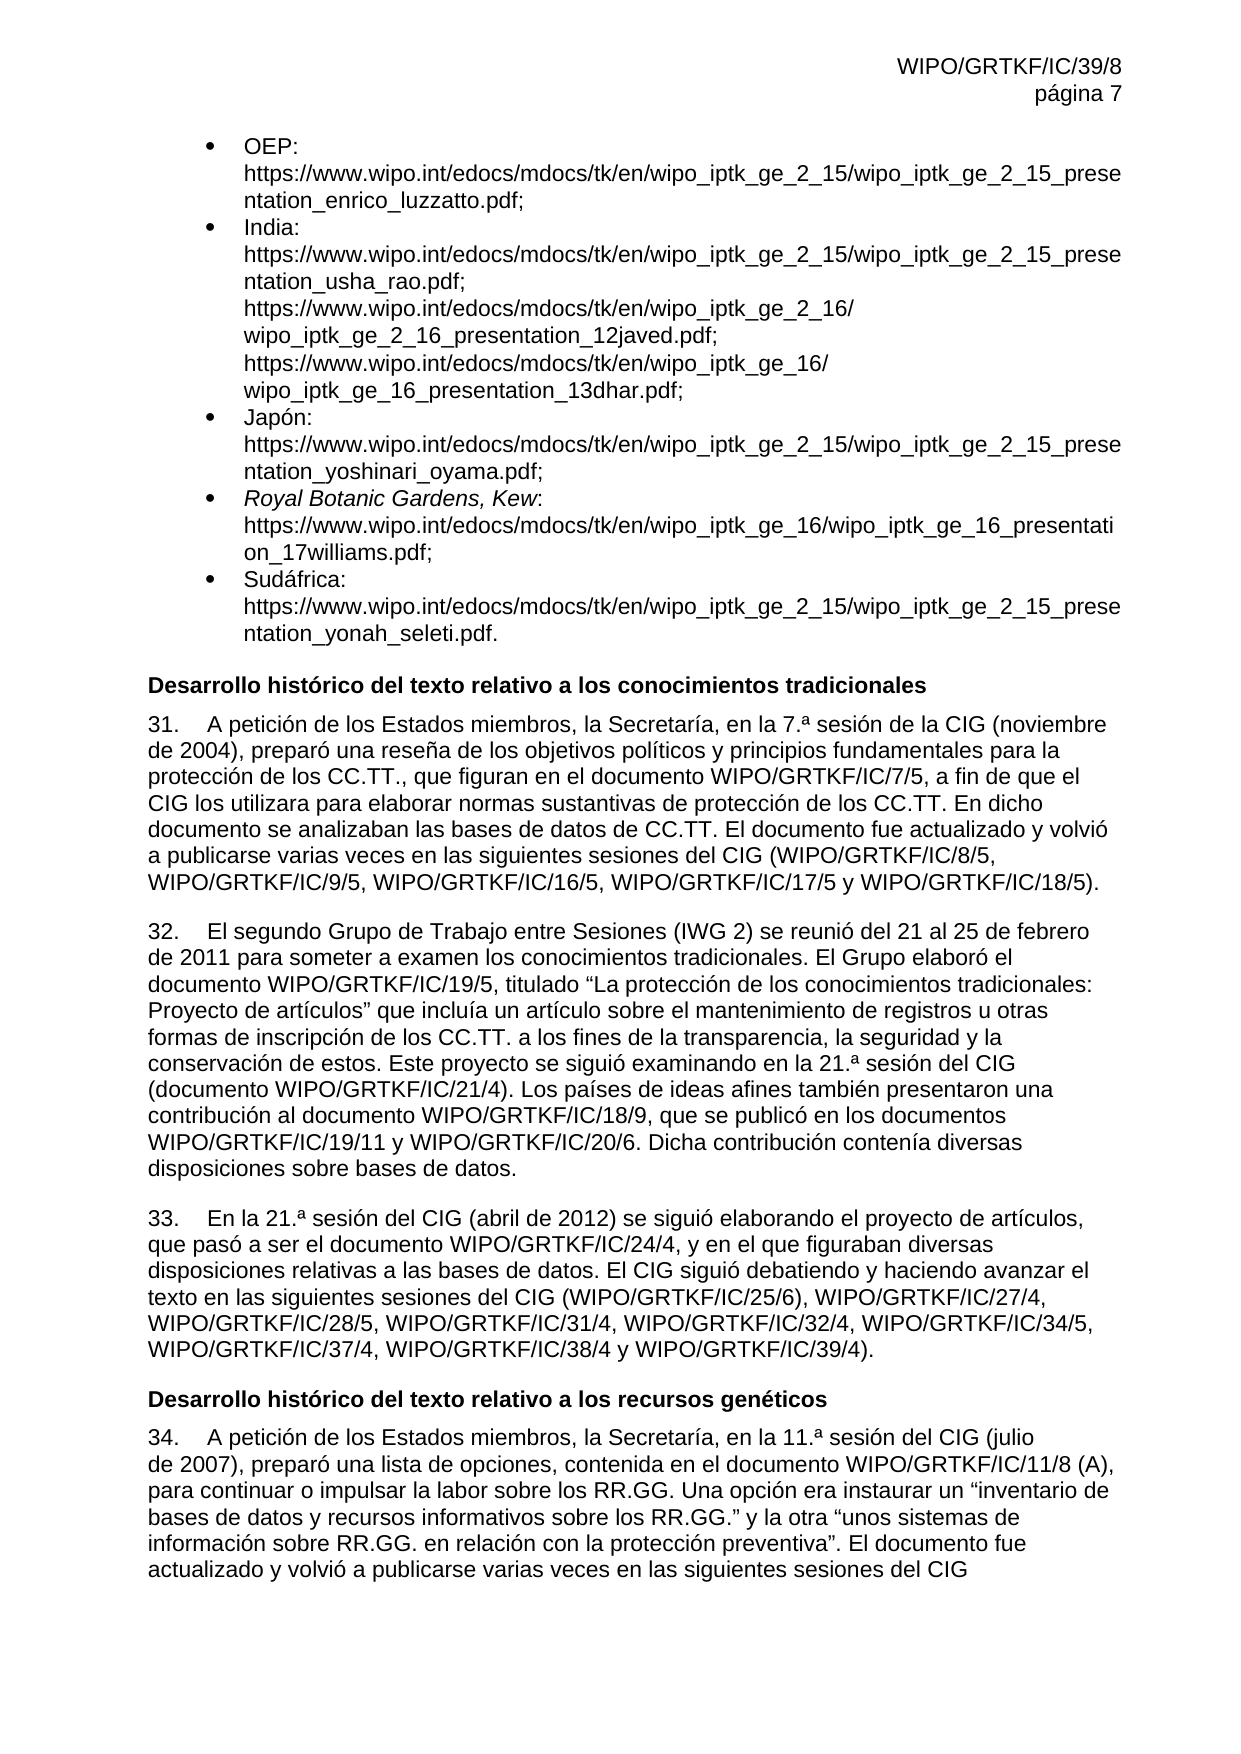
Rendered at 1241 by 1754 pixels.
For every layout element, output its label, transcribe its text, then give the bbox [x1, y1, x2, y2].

text https://www.wipo.int/edocs/mdocs/tk/en/wipo_iptk_ge_2_16/wipo_iptk_ge_2_16_presentation_12javed.pdf; [244, 295, 1122, 349]
text El segundo Grupo de Trabajo entre Sesiones (IWG 2) se reunió del 21 al 25 de febrero de 2011 para someter a examen los conocimientos tradicionales. El Grupo elaboró el documento WIPO/GRTKF/IC/19/5, titulado “La protección de los conocimientos tradicionales: Proyecto de artículos” que incluía un artículo sobre el mantenimiento de registros u otras formas de inscripción de los CC.TT. a los fines de la transparencia, la seguridad y la conservación de estos. Este proyecto se siguió examinando en la 21.ª sesión del CIG (documento WIPO/GRTKF/IC/21/4). Los países de ideas afines también presentaron una contribución al documento WIPO/GRTKF/IC/18/9, que se publicó en los documentos WIPO/GRTKF/IC/19/11 y WIPO/GRTKF/IC/20/6. Dicha contribución contenía diversas disposiciones sobre bases de datos. [148, 918, 1122, 1182]
list Sudáfrica: https://www.wipo.int/edocs/mdocs/tk/en/wipo_iptk_ge_2_15/wipo_iptk_ge_2_15_presentation_yonah_seleti.pdf. [206, 566, 1122, 647]
list Royal Botanic Gardens, Kew: https://www.wipo.int/edocs/mdocs/tk/en/wipo_iptk_ge_16/wipo_iptk_ge_16_presentation_17williams.pdf; [206, 484, 1122, 566]
text Desarrollo histórico del texto relativo a los recursos genéticos [148, 1386, 1122, 1412]
list OEP: https://www.wipo.int/edocs/mdocs/tk/en/wipo_iptk_ge_2_15/wipo_iptk_ge_2_15_presentation_enrico_luzzatto.pdf; [206, 132, 1122, 213]
list Japón: https://www.wipo.int/edocs/mdocs/tk/en/wipo_iptk_ge_2_15/wipo_iptk_ge_2_15_presentation_yoshinari_oyama.pdf; [206, 403, 1122, 484]
text En la 21.ª sesión del CIG (abril de 2012) se siguió elaborando el proyecto de artículos, que pasó a ser el documento WIPO/GRTKF/IC/24/4, y en el que figuraban diversas disposiciones relativas a las bases de datos. El CIG siguió debatiendo y haciendo avanzar el texto en las siguientes sesiones del CIG (WIPO/GRTKF/IC/25/6), WIPO/GRTKF/IC/27/4, WIPO/GRTKF/IC/28/5, WIPO/GRTKF/IC/31/4, WIPO/GRTKF/IC/32/4, WIPO/GRTKF/IC/34/5, WIPO/GRTKF/IC/37/4, WIPO/GRTKF/IC/38/4 y WIPO/GRTKF/IC/39/4). [148, 1204, 1122, 1363]
list India: https://www.wipo.int/edocs/mdocs/tk/en/wipo_iptk_ge_2_15/wipo_iptk_ge_2_15_presentation_usha_rao.pdf; [206, 213, 1122, 295]
text https://www.wipo.int/edocs/mdocs/tk/en/wipo_iptk_ge_16/wipo_iptk_ge_16_presentation_13dhar.pdf; [244, 349, 1122, 403]
text A petición de los Estados miembros, la Secretaría, en la 7.ª sesión de la CIG (noviembre de 2004), preparó una reseña de los objetivos políticos y principios fundamentales para la protección de los CC.TT., que figuran en el documento WIPO/GRTKF/IC/7/5, a fin de que el CIG los utilizara para elaborar normas sustantivas de protección de los CC.TT. En dicho documento se analizaban las bases de datos de CC.TT. El documento fue actualizado y volvió a publicarse varias veces en las siguientes sesiones del CIG (WIPO/GRTKF/IC/8/5, WIPO/GRTKF/IC/9/5, WIPO/GRTKF/IC/16/5, WIPO/GRTKF/IC/17/5 y WIPO/GRTKF/IC/18/5). [148, 711, 1122, 895]
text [148, 1424, 1122, 1582]
text Desarrollo histórico del texto relativo a los conocimientos tradicionales [148, 672, 1122, 698]
